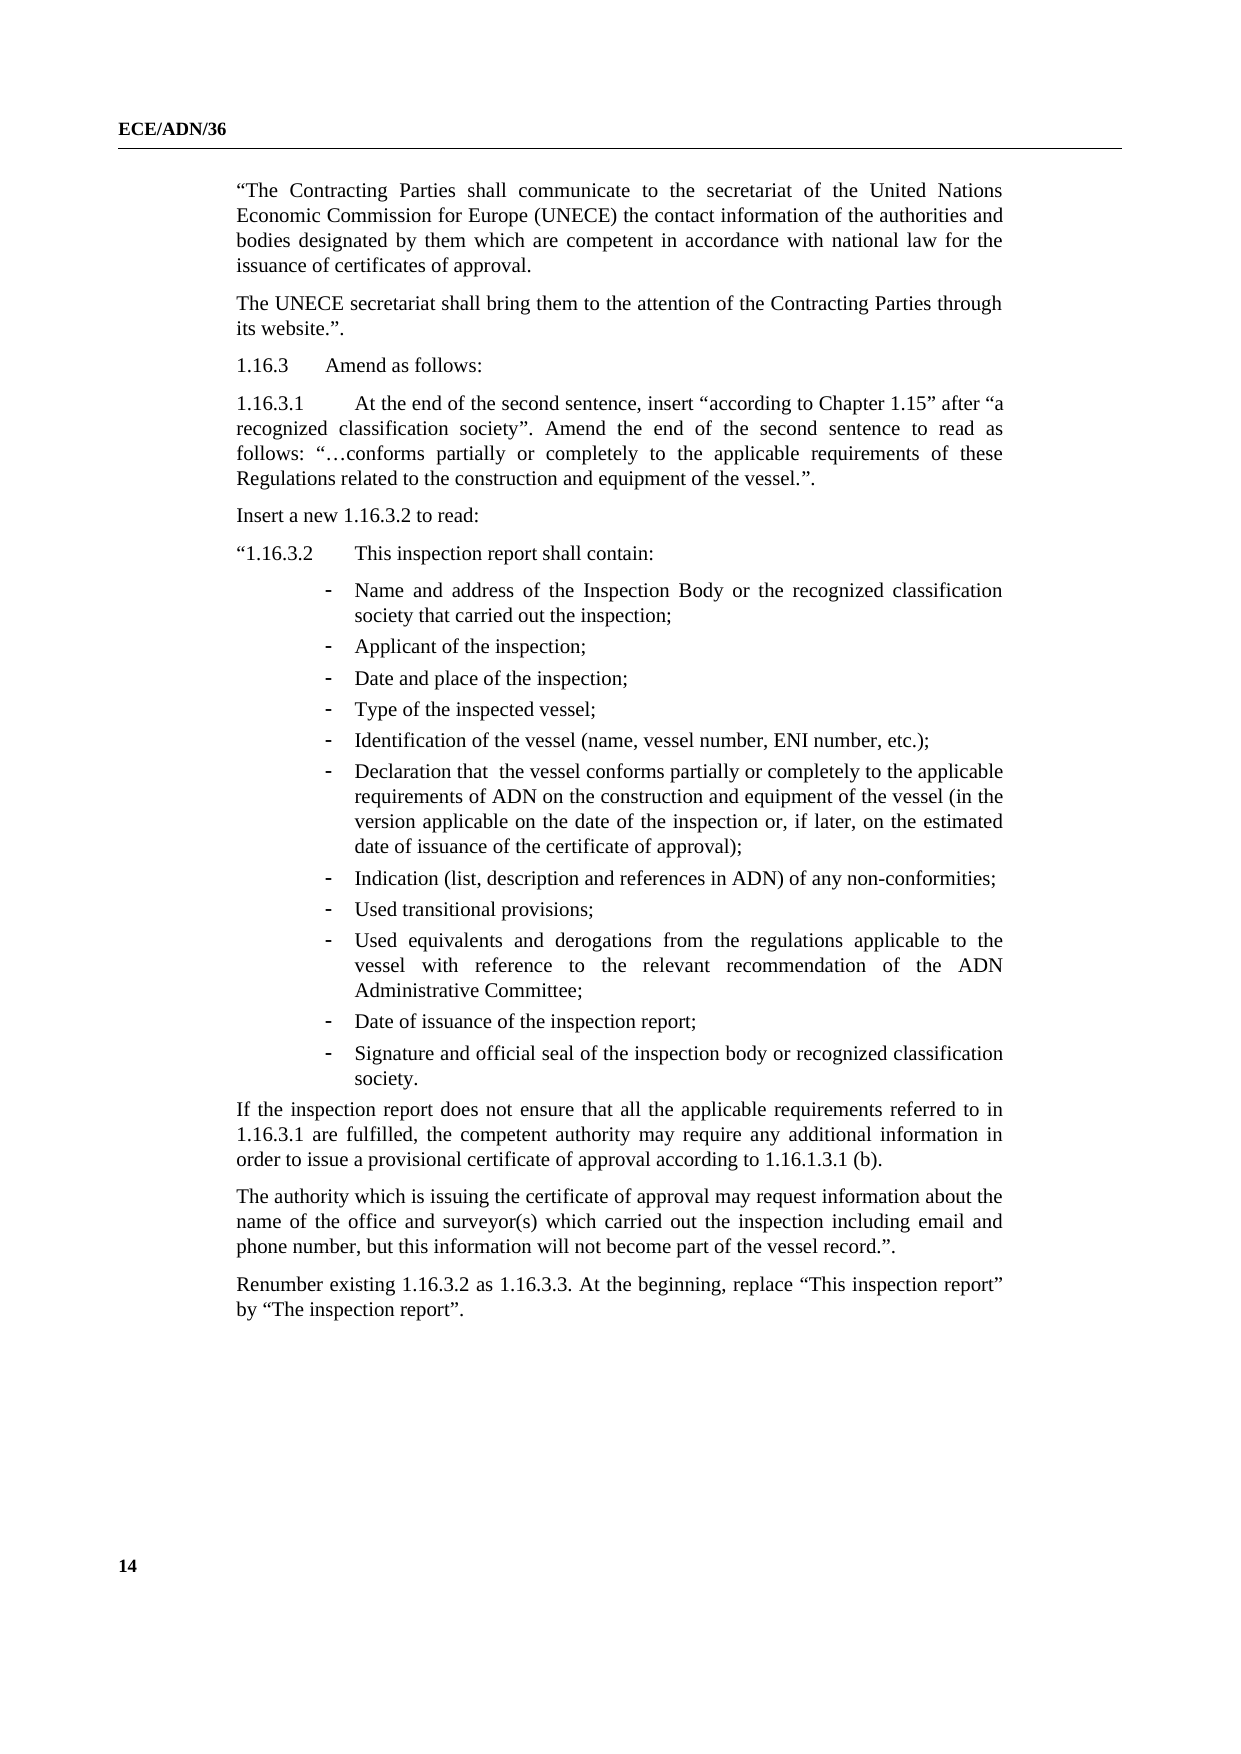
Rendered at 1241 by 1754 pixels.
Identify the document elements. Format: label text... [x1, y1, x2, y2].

text “1.16.3.2 This inspection report shall contain: [236, 540, 1004, 565]
list Identification of the vessel (name, vessel number, ENI number, etc.); [325, 727, 1004, 752]
text Insert a new 1.16.3.2 to read: [236, 502, 1004, 527]
list Type of the inspected vessel; [325, 696, 1004, 721]
text 1.16.3.1 At the end of the second sentence, insert “according to Chapter 1.15” after “a recognized classification society”. Amend the end of the second sentence to read as follows: “…conforms partially or completely to the applicable requirements of these Regulations related to the construction and equipment of the vessel.”. [236, 390, 1004, 490]
list Used equivalents and derogations from the regulations applicable to the vessel with reference to the relevant recommendation of the ADN Administrative Committee; [325, 927, 1004, 1002]
list Used transitional provisions; [325, 896, 1004, 921]
text If the inspection report does not ensure that all the applicable requirements referred to in 1.16.3.1 are fulfilled, the competent authority may require any additional information in order to issue a provisional certificate of approval according to 1.16.1.3.1 (b). [236, 1096, 1004, 1171]
list Date and place of the inspection; [325, 665, 1004, 690]
text Renumber existing 1.16.3.2 as 1.16.3.3. At the beginning, replace “This inspection report” by “The inspection report”. [236, 1271, 1004, 1321]
list Applicant of the inspection; [325, 633, 1004, 658]
text The UNECE secretariat shall bring them to the attention of the Contracting Parties through its website.”. [236, 290, 1004, 340]
list Name and address of the Inspection Body or the recognized classification society that carried out the inspection; [325, 577, 1004, 627]
list Declaration that the vessel conforms partially or completely to the applicable requirements of ADN on the construction and equipment of the vessel (in the version applicable on the date of the inspection or, if later, on the estimated date of issuance of the certificate of approval); [325, 758, 1004, 858]
text The authority which is issuing the certificate of approval may request information about the name of the office and surveyor(s) which carried out the inspection including email and phone number, but this information will not become part of the vessel record.”. [236, 1183, 1004, 1258]
list Indication (list, description and references in ADN) of any non-conformities; [325, 865, 1004, 890]
text 1.16.3 Amend as follows: [236, 352, 1004, 377]
list Signature and official seal of the inspection body or recognized classification society. [325, 1040, 1004, 1090]
list Date of issuance of the inspection report; [325, 1008, 1004, 1033]
text “The Contracting Parties shall communicate to the secretariat of the United Nations Economic Commission for Europe (UNECE) the contact information of the authorities and bodies designated by them which are competent in accordance with national law for the issuance of certificates of approval. [236, 177, 1004, 277]
